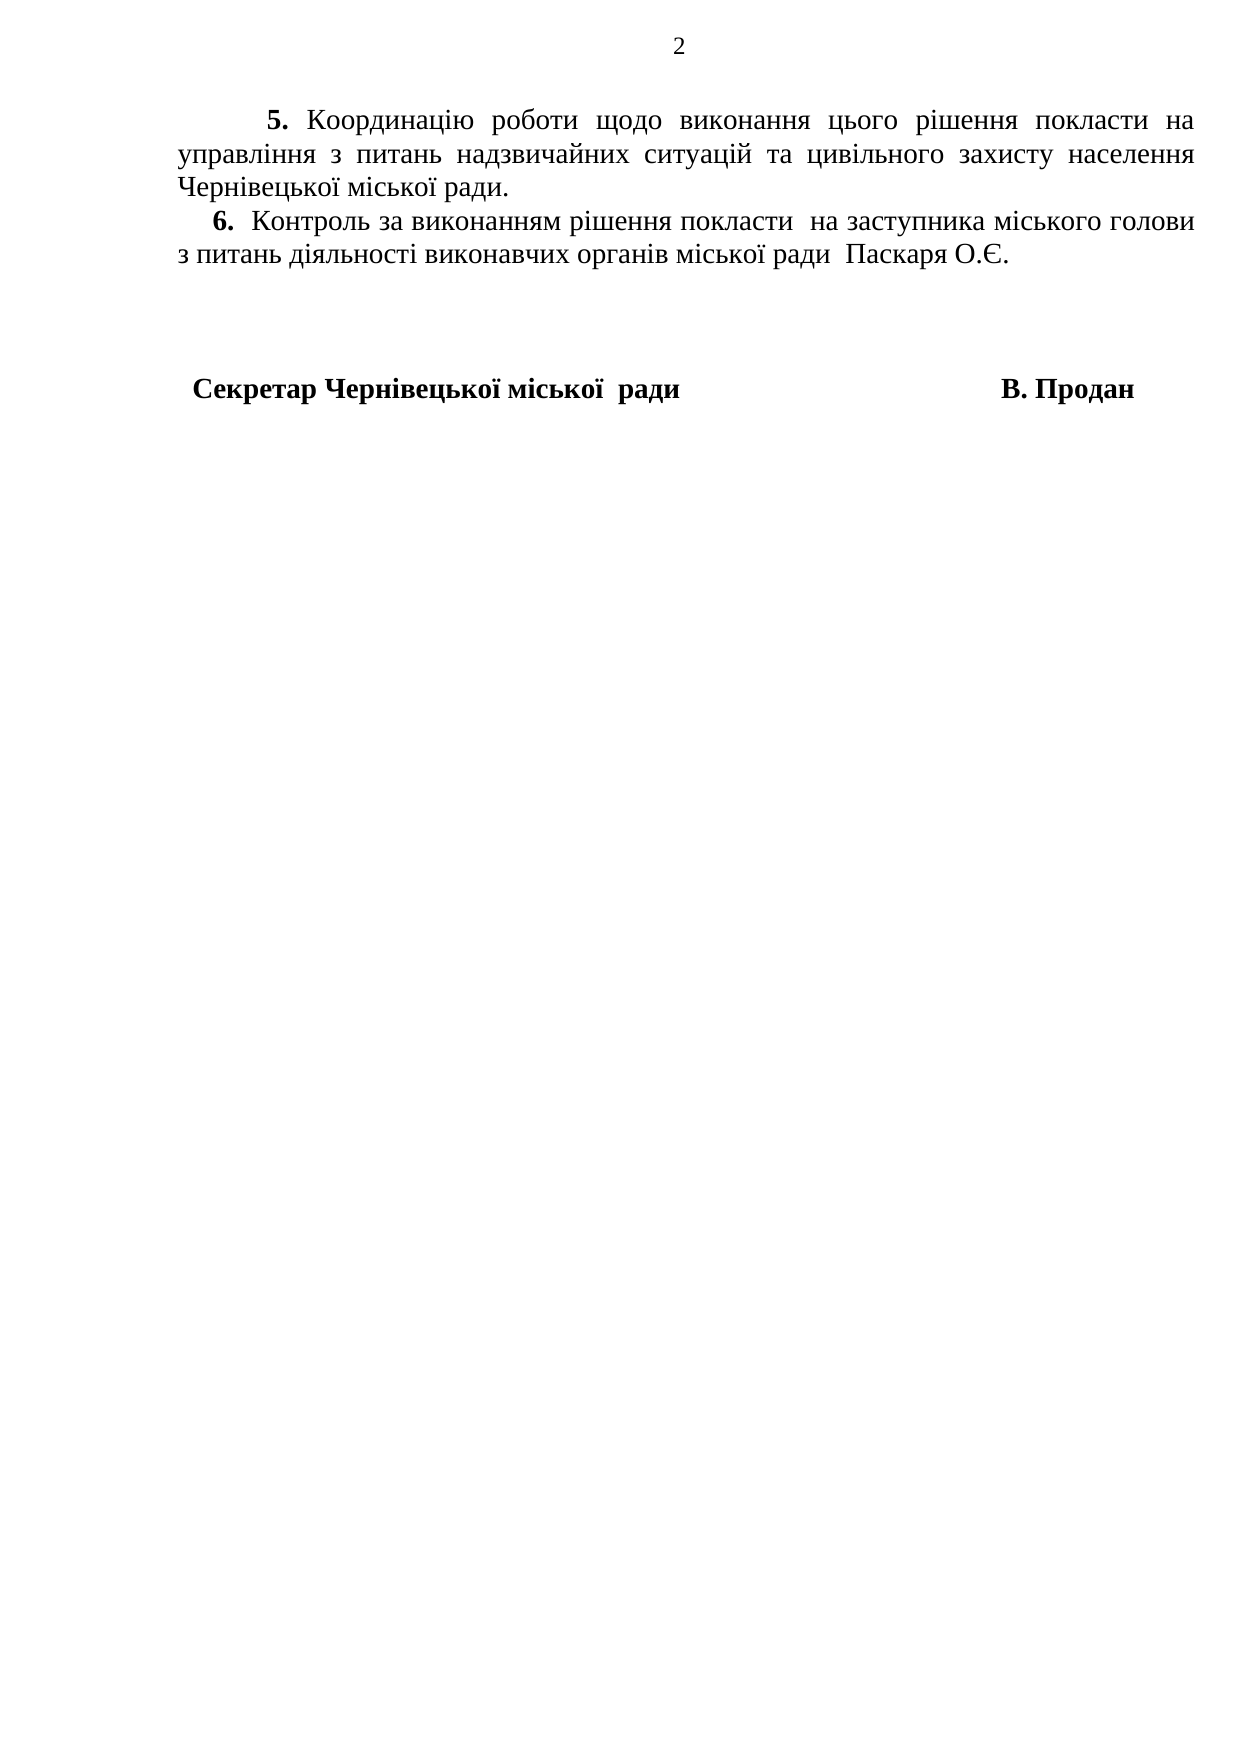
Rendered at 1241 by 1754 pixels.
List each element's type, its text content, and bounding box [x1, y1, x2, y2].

text 6. Контроль за виконанням рішення покласти на заступника міського голови з питань діяльності виконавчих органів міської ради Паскаря О.Є. [162, 203, 1196, 270]
text Секретар Чернівецької міської ради В. Продан [192, 371, 1137, 404]
text 5. Координацію роботи щодо виконання цього рішення покласти на управління з питань надзвичайних ситуацій та цивільного захисту населення Чернівецької міської ради. [162, 102, 1196, 203]
